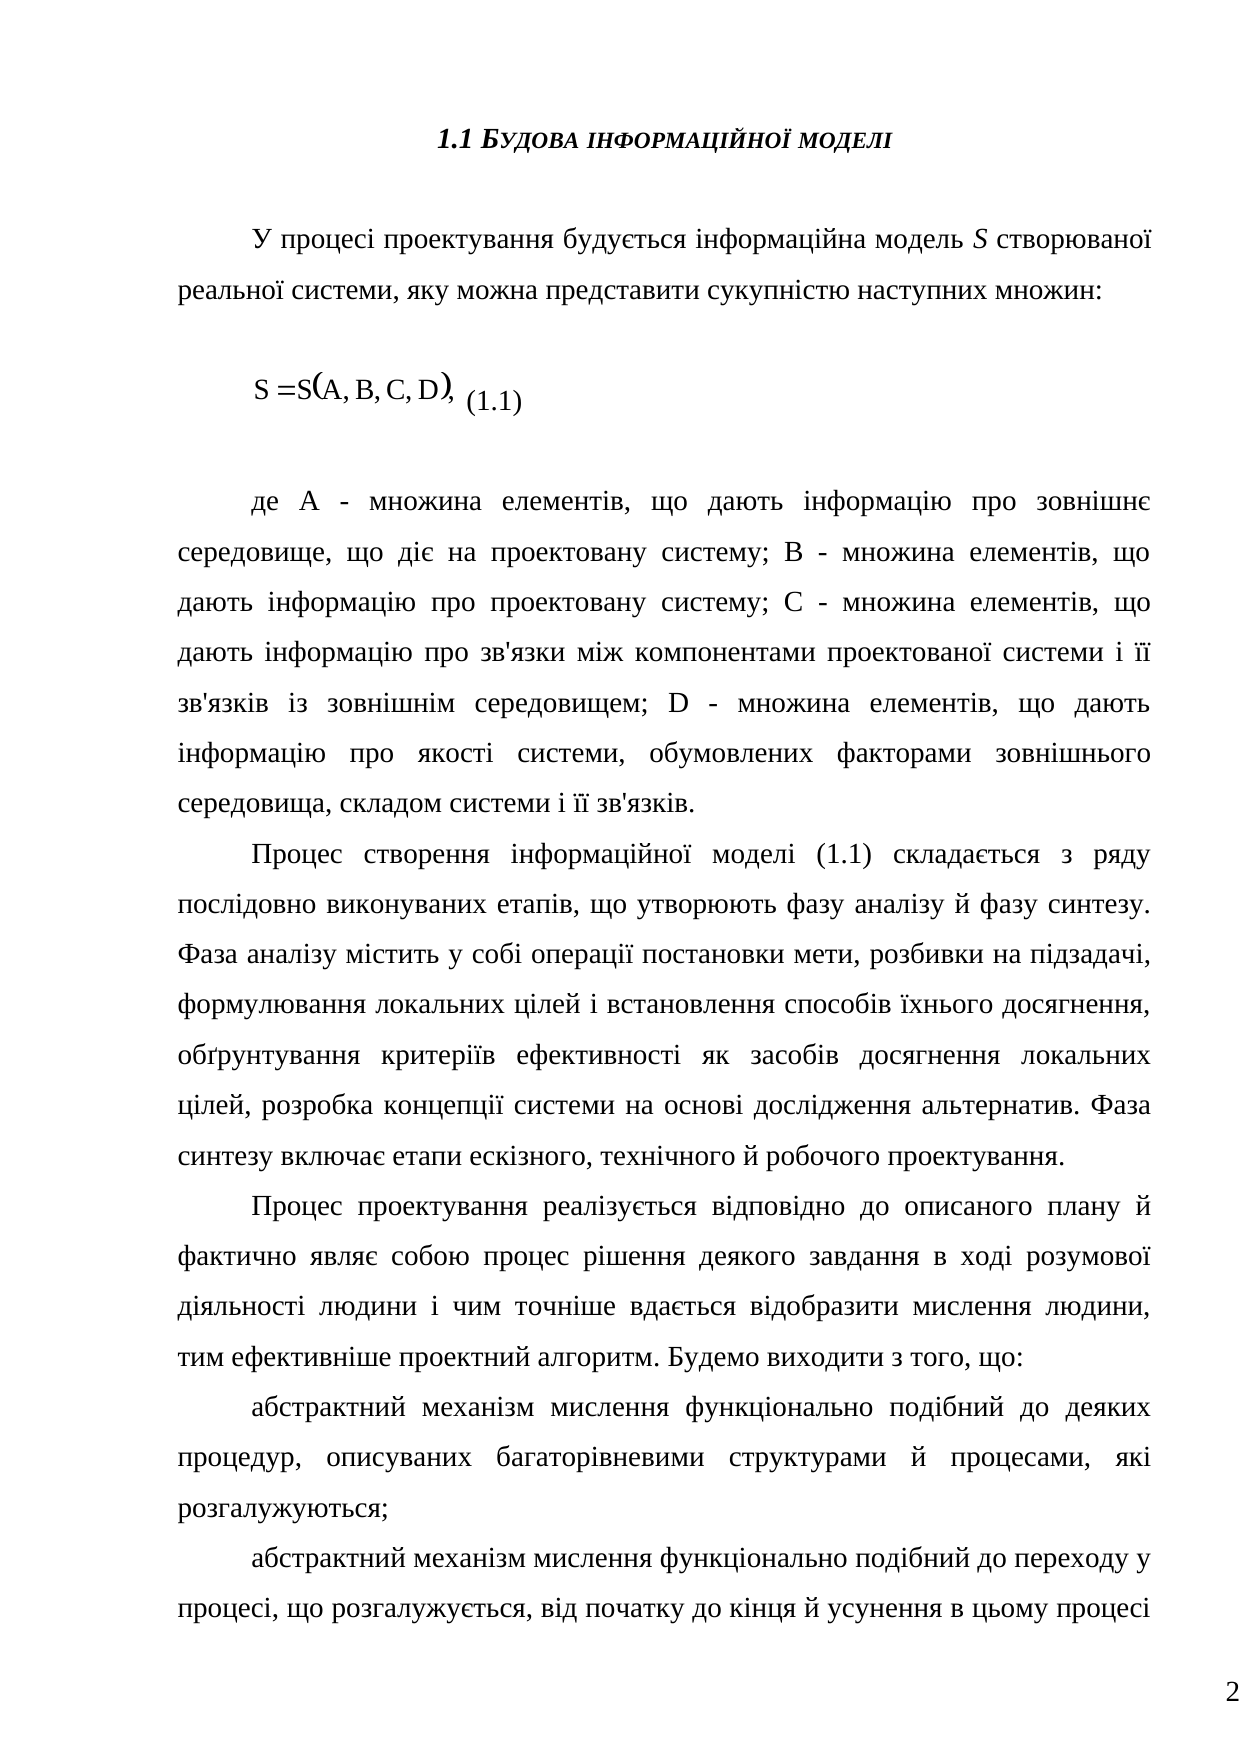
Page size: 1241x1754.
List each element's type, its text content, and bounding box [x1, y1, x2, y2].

text Процес проектування реалізується відповідно до описаного плану й фактично являє собою процес рішення деякого завдання в ході розумової діяльності людини і чим точніше вдається відобразити мислення людини, тим ефективніше проектний алгоритм. Будемо виходити з того, що: [177, 1188, 1152, 1372]
text У процесі проектування будується інформаційна модель S створюваної реальної системи, яку можна представити сукупністю наступних множин: [177, 222, 1152, 306]
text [177, 1540, 1152, 1624]
text абстрактний механізм мислення функціонально подібний до деяких процедур, описуваних багаторівневими структурами й процесами, які розгалужуються; [177, 1389, 1152, 1523]
text Процес створення інформаційної моделі (1.1) складається з ряду послідовно виконуваних етапів, що утворюють фазу аналізу й фазу синтезу. Фаза аналізу містить у собі операції постановки мети, розбивки на підзадачі, формулювання локальних цілей і встановлення способів їхнього досягнення, обґрунтування критеріїв ефективності як засобів досягнення локальних цілей, розробка концепції системи на основі дослідження альтернатив. Фаза синтезу включає етапи ескізного, технічного й робочого проектування. [177, 836, 1152, 1171]
subtitle 1.1 Будова інформаційної моделі [177, 121, 1152, 154]
text де А - множина елементів, що дають інформацію про зовнішнє середовище, що діє на проектовану систему; В - множина елементів, що дають інформацію про проектовану систему; С - множина елементів, що дають інформацію про зв'язки між компонентами проектованої системи і її зв'язків із зовнішнім середовищем; D - множина елементів, що дають інформацію про якості системи, обумовлених факторами зовнішнього середовища, складом системи і її зв'язків. [177, 483, 1152, 819]
text (1.1) [177, 373, 1152, 416]
